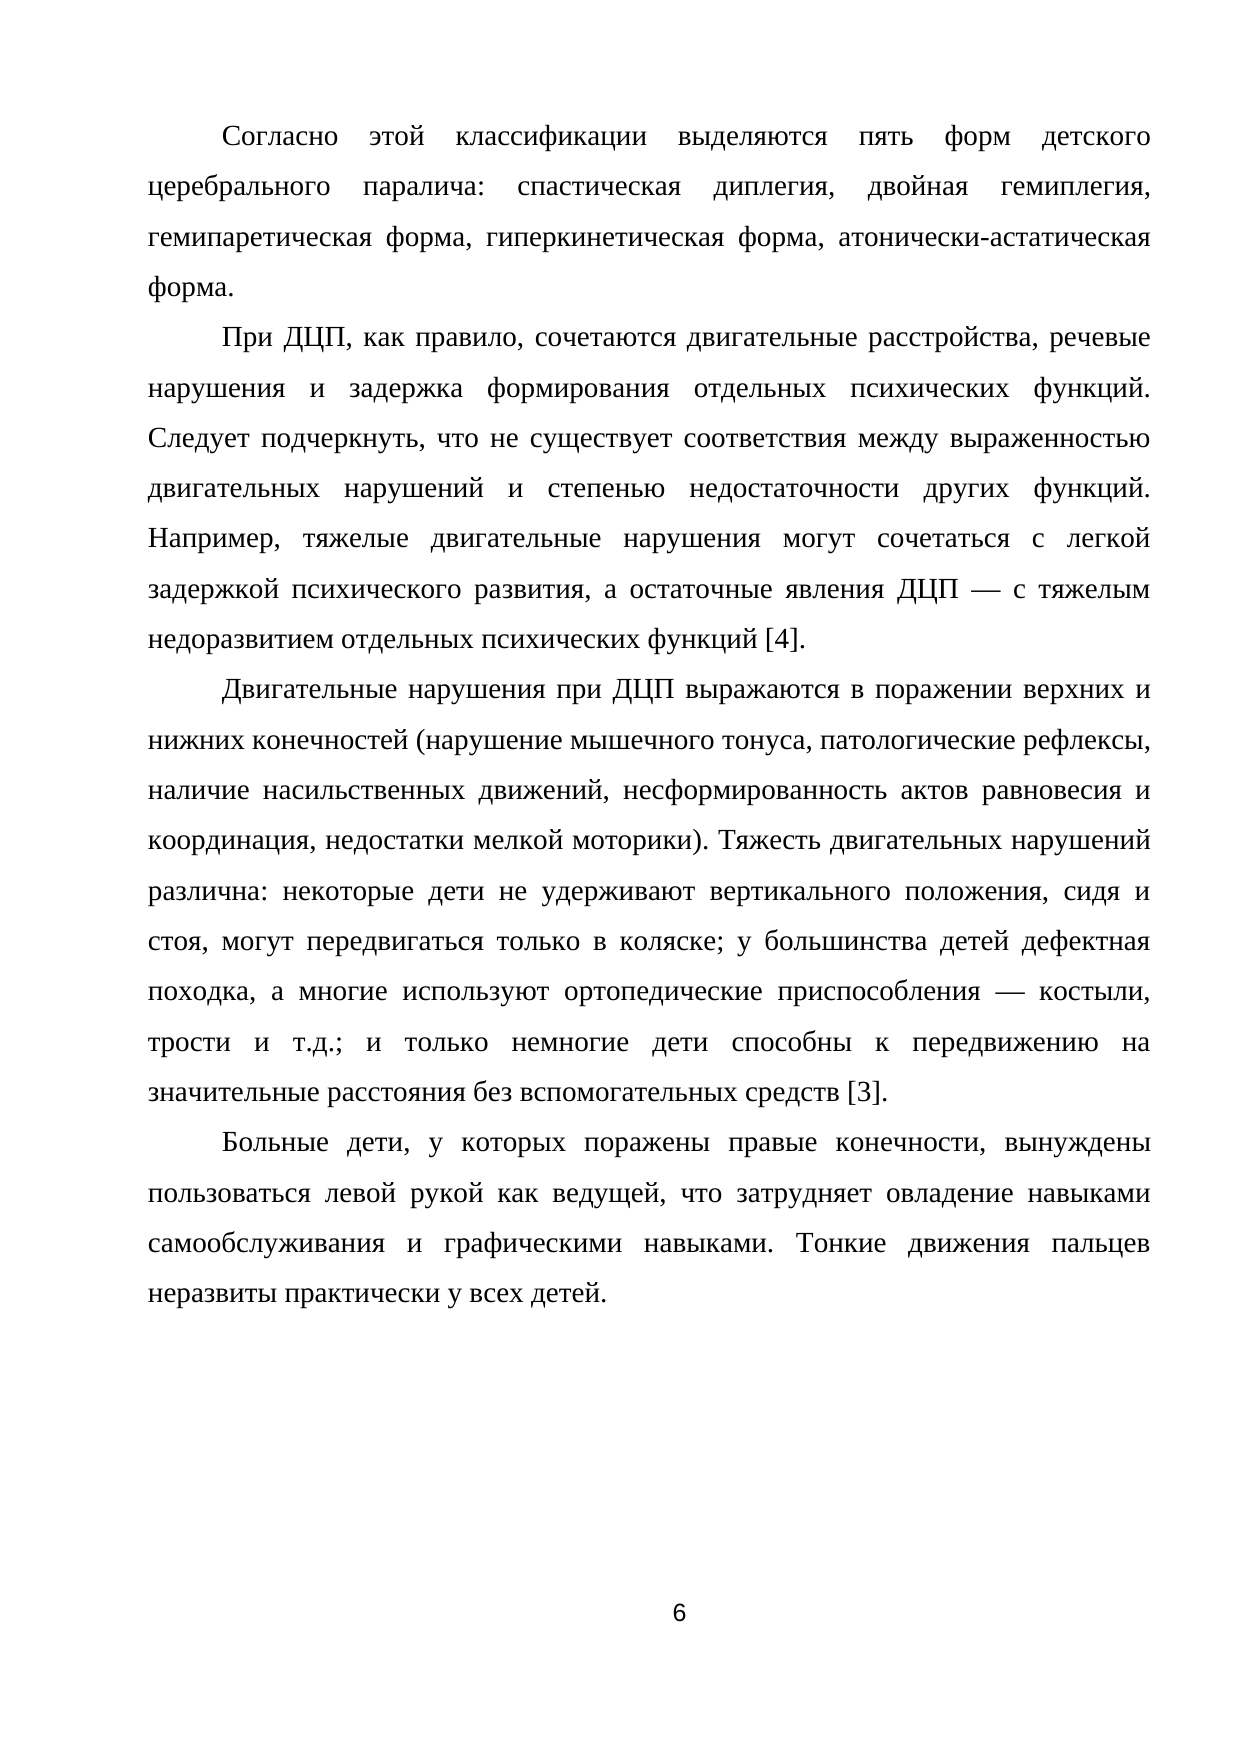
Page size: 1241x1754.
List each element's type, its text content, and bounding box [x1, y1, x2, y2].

subtitle При ДЦП, как правило, сочетаются двигательные расстройства, речевые нарушения и задержка формирования отдельных психических функций. Следует подчеркнуть, что не существует соответствия между выраженностью двигательных нарушений и степенью недостаточности других функций. Например, тяжелые двигательные нарушения могут сочетаться с легкой задержкой психического развития, а остаточные явления ДЦП — с тяжелым недоразвитием отдельных психических функций [4]. [148, 319, 1152, 655]
subtitle Больные дети, у которых поражены правые конечности, вынуждены пользоваться левой рукой как ведущей, что затрудняет овладение навыками самообслуживания и графическими навыками. Тонкие движения пальцев неразвиты практически у всех детей. [148, 1124, 1152, 1309]
subtitle Двигательные нарушения при ДЦП выражаются в поражении верхних и нижних конечностей (нарушение мышечного тонуса, патологические рефлексы, наличие насильственных движений, несформированность актов равновесия и координация, недостатки мелкой моторики). Тяжесть двигательных нарушений различна: некоторые дети не удерживают вертикального положения, сидя и стоя, могут передвигаться только в коляске; у большинства детей дефектная походка, а многие используют ортопедические приспособления — костыли, трости и т.д.; и только немногие дети способны к передвижению на значительные расстояния без вспомогательных средств [3]. [148, 672, 1152, 1108]
subtitle Согласно этой классификации выделяются пять форм детского церебрального паралича: спастическая диплегия, двойная гемиплегия, гемипаретическая форма, гиперкинетическая форма, атонически-астатическая форма. [148, 118, 1152, 303]
